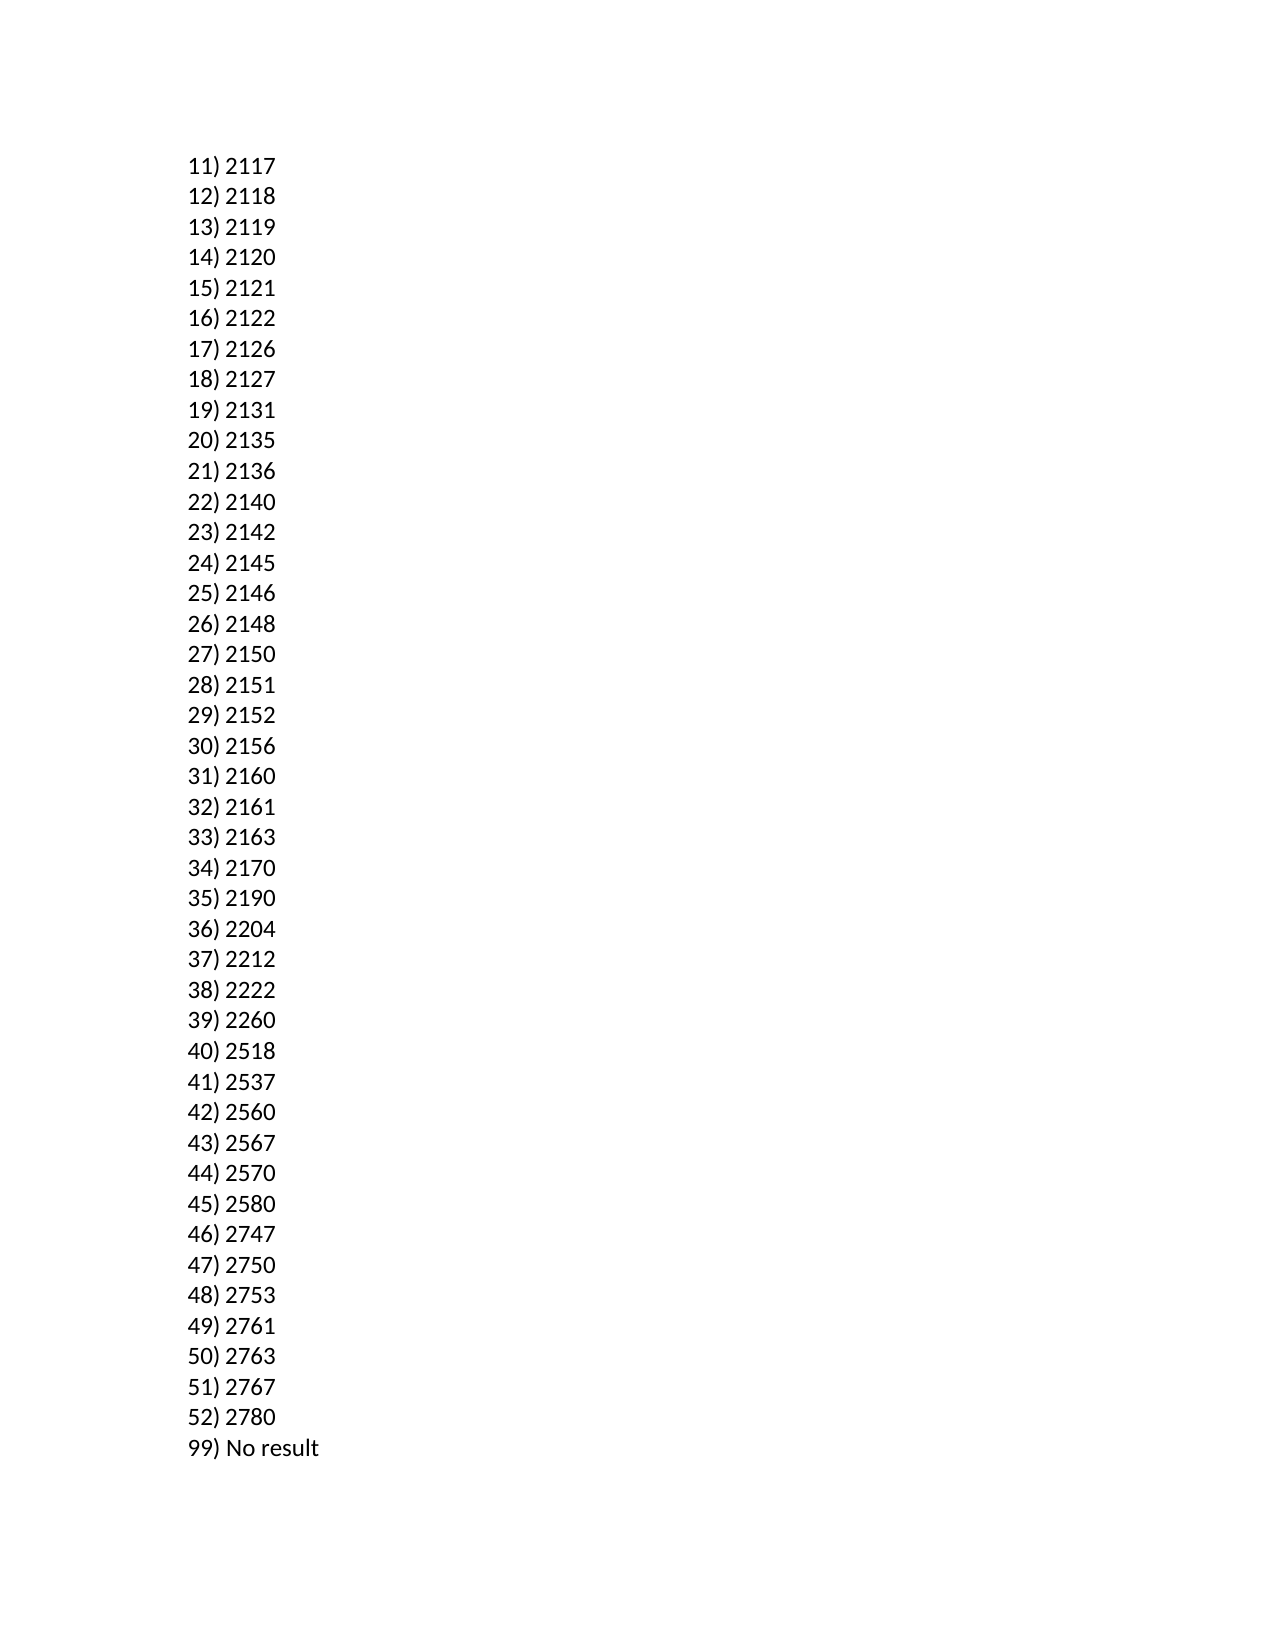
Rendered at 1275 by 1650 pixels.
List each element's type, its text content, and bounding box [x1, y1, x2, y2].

list 2570 [187, 1157, 1125, 1188]
list 2142 [187, 516, 1125, 547]
list 2212 [187, 943, 1125, 974]
list 2146 [187, 577, 1125, 608]
list 2122 [187, 303, 1125, 333]
list 2131 [187, 394, 1125, 425]
list 2163 [187, 821, 1125, 852]
list 2750 [187, 1249, 1125, 1279]
list 2152 [187, 699, 1125, 730]
list 2761 [187, 1310, 1125, 1340]
list 2127 [187, 364, 1125, 394]
list 2537 [187, 1066, 1125, 1096]
list 2204 [187, 913, 1125, 943]
list 2767 [187, 1371, 1125, 1401]
list 2121 [187, 272, 1125, 303]
list 2145 [187, 547, 1125, 577]
list 2156 [187, 730, 1125, 760]
list 2747 [187, 1218, 1125, 1249]
list 2135 [187, 425, 1125, 455]
list 2580 [187, 1188, 1125, 1218]
list 2222 [187, 974, 1125, 1004]
list 2119 [187, 211, 1125, 242]
list 2160 [187, 760, 1125, 791]
list 2190 [187, 882, 1125, 913]
list 2260 [187, 1004, 1125, 1035]
list 2118 [187, 181, 1125, 211]
list 2763 [187, 1340, 1125, 1371]
list 2151 [187, 669, 1125, 699]
list 2148 [187, 608, 1125, 638]
list 2117 [187, 150, 1125, 181]
list 2120 [187, 242, 1125, 272]
list 2136 [187, 455, 1125, 486]
list 2150 [187, 638, 1125, 669]
list 2560 [187, 1096, 1125, 1127]
list 2161 [187, 791, 1125, 821]
list 2170 [187, 852, 1125, 882]
list 2567 [187, 1127, 1125, 1157]
list 2518 [187, 1035, 1125, 1066]
text 99) No result [187, 1432, 1125, 1462]
list 2753 [187, 1279, 1125, 1310]
list 2140 [187, 486, 1125, 516]
list 2780 [187, 1401, 1125, 1432]
list 2126 [187, 333, 1125, 364]
